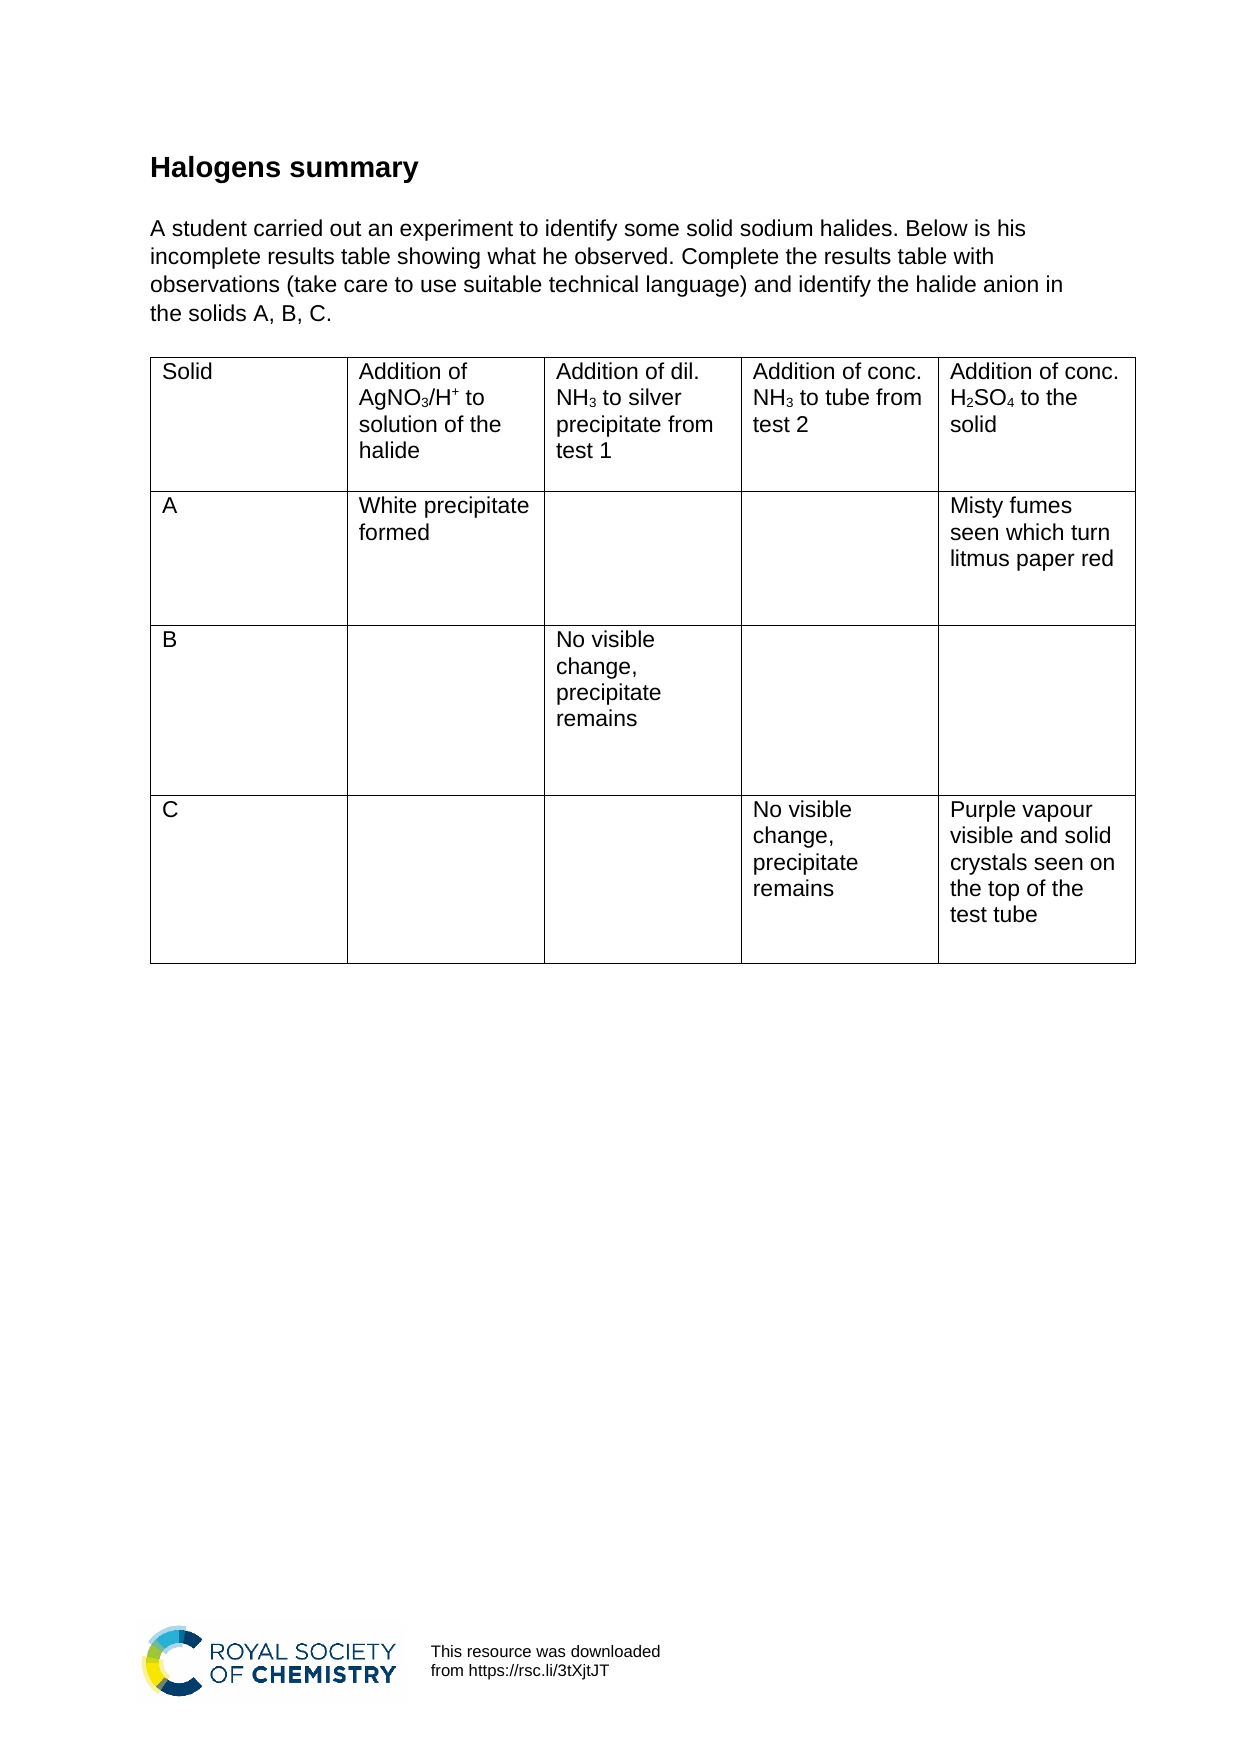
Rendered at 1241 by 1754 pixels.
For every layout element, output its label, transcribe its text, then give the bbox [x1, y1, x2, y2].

table_header Addition of dil. NH3 to silver precipitate from test 1 [545, 358, 741, 491]
table_cell [939, 626, 1135, 795]
table_header Addition of conc. NH3 to tube from test 2 [742, 358, 938, 491]
table_cell No visible change, precipitate remains [545, 626, 741, 795]
table_cell [545, 796, 741, 963]
table_cell A [151, 492, 347, 625]
subtitle Halogens summary [150, 150, 1090, 183]
table_cell [545, 492, 741, 625]
table_cell [348, 626, 544, 795]
table_header Addition of AgNO3/H+ to solution of the halide [348, 358, 544, 491]
table_cell White precipitate formed [348, 492, 544, 625]
table_cell Purple vapour visible and solid crystals seen on the top of the test tube [939, 796, 1135, 963]
table_cell Misty fumes seen which turn litmus paper red [939, 492, 1135, 625]
table_cell No visible change, precipitate remains [742, 796, 938, 963]
table_cell [348, 796, 544, 963]
table_header Addition of conc. H2SO4 to the solid [939, 358, 1135, 491]
table_cell [742, 626, 938, 795]
table_cell C [151, 796, 347, 963]
table_cell B [151, 626, 347, 795]
table_header Solid [151, 358, 347, 491]
text A student carried out an experiment to identify some solid sodium halides. Below is his incomplete results table showing what he observed. Complete the results table with observations (take care to use suitable technical language) and identify the halide anion in the solids A, B, C. [150, 214, 1090, 326]
table_cell [742, 492, 938, 625]
picture [136, 1618, 407, 1704]
